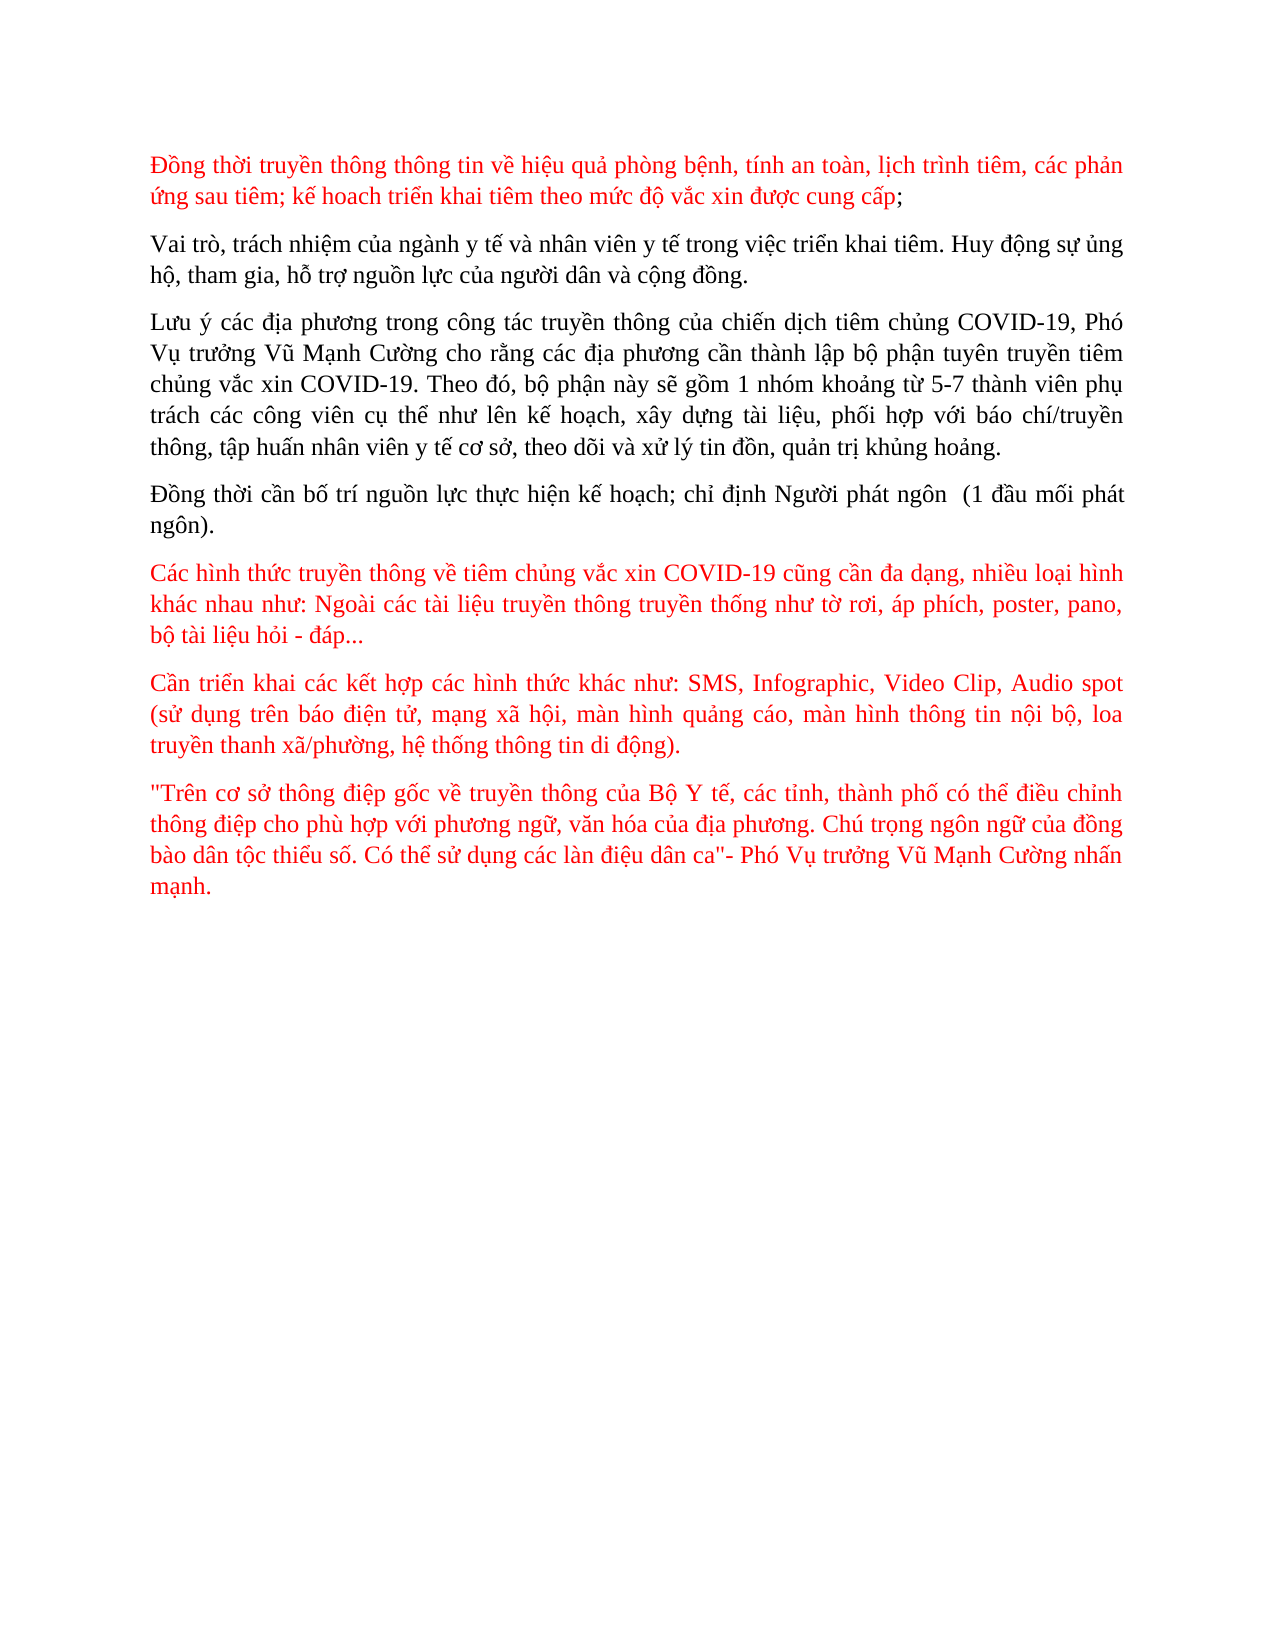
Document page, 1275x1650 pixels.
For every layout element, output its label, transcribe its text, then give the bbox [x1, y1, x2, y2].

text Các hình thức truyền thông về tiêm chủng vắc xin COVID-19 cũng cần đa dạng, nhiều loại hình khác nhau như: Ngoài các tài liệu truyền thông truyền thống như tờ rơi, áp phích, poster, pano, bộ tài liệu hỏi - đáp... [150, 558, 1125, 649]
text Vai trò, trách nhiệm của ngành y tế và nhân viên y tế trong việc triển khai tiêm. Huy động sự ủng hộ, tham gia, hỗ trợ nguồn lực của người dân và cộng đồng. [150, 229, 1125, 288]
text Cần triển khai các kết hợp các hình thức khác như: SMS, Infographic, Video Clip, Audio spot (sử dụng trên báo điện tử, mạng xã hội, màn hình quảng cáo, màn hình thông tin nội bộ, loa truyền thanh xã/phường, hệ thống thông tin di động). [150, 668, 1125, 759]
text Đồng thời cần bố trí nguồn lực thực hiện kế hoạch; chỉ định Người phát ngôn (1 đầu mối phát ngôn). [150, 479, 1125, 539]
text "Trên cơ sở thông điệp gốc về truyền thông của Bộ Y tế, các tỉnh, thành phố có thể điều chỉnh thông điệp cho phù hợp với phương ngữ, văn hóa của địa phương. Chú trọng ngôn ngữ của đồng bào dân tộc thiểu số. Có thể sử dụng các làn điệu dân ca"- Phó Vụ trưởng Vũ Mạnh Cường nhấn mạnh. [150, 778, 1125, 899]
text Lưu ý các địa phương trong công tác truyền thông của chiến dịch tiêm chủng COVID-19, Phó Vụ trưởng Vũ Mạnh Cường cho rằng các địa phương cần thành lập bộ phận tuyên truyền tiêm chủng vắc xin COVID-19. Theo đó, bộ phận này sẽ gồm 1 nhóm khoảng từ 5-7 thành viên phụ trách các công viên cụ thể như lên kế hoạch, xây dựng tài liệu, phối hợp với báo chí/truyền thông, tập huấn nhân viên y tế cơ sở, theo dõi và xử lý tin đồn, quản trị khủng hoảng. [150, 307, 1125, 460]
text Đồng thời truyền thông thông tin về hiệu quả phòng bệnh, tính an toàn, lịch trình tiêm, các phản ứng sau tiêm; kế hoach triển khai tiêm theo mức độ vắc xin được cung cấp; [150, 150, 1125, 210]
